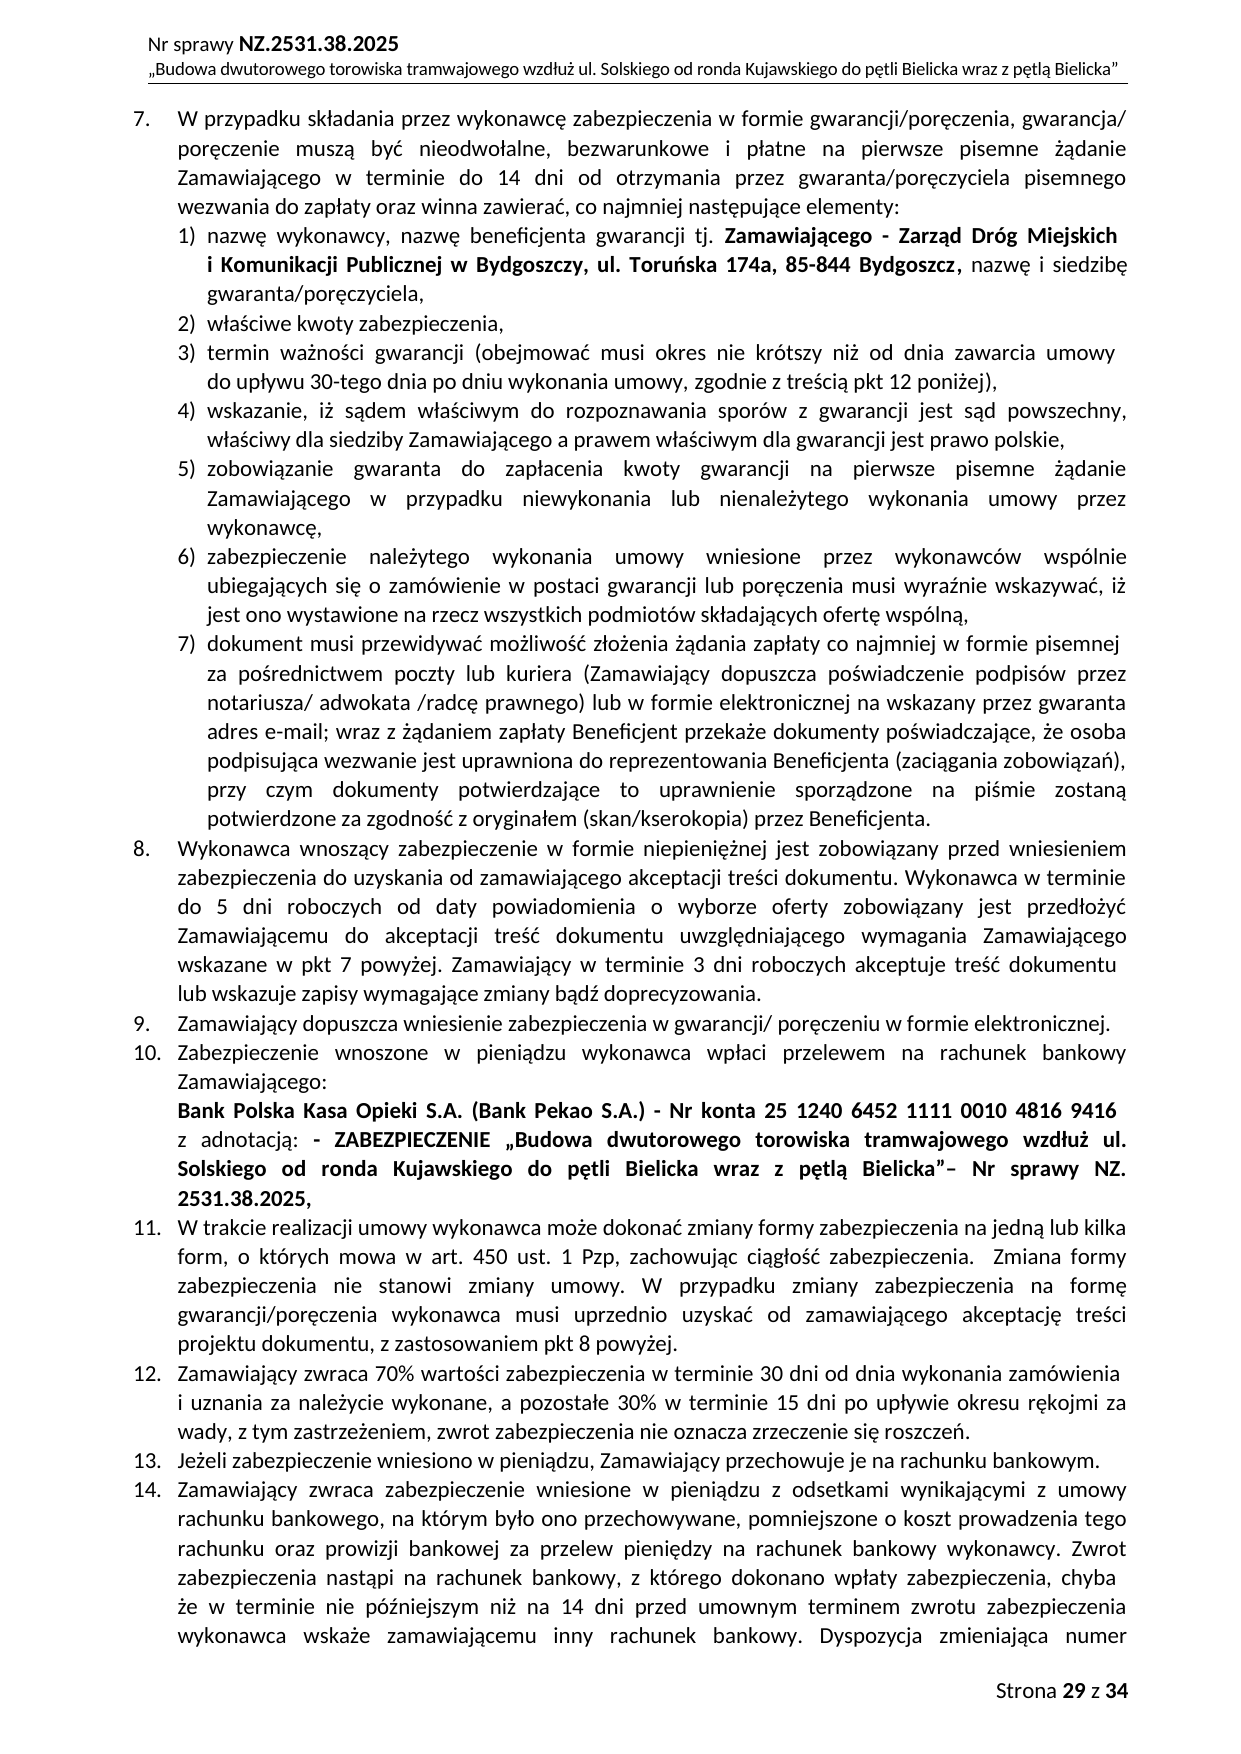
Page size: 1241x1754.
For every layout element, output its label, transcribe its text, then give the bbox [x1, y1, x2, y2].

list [133, 1474, 1128, 1649]
text Bank Polska Kasa Opieki S.A. (Bank Pekao S.A.) - Nr konta 25 1240 6452 1111 0010 4816 9416 z adnotacją: - ZABEZPIECZENIE „Budowa dwutorowego torowiska tramwajowego wzdłuż ul. Solskiego od ronda Kujawskiego do pętli Bielicka wraz z pętlą Bielicka”– Nr sprawy NZ. 2531.38.2025, [177, 1095, 1128, 1212]
list termin ważności gwarancji (obejmować musi okres nie krótszy niż od dnia zawarcia umowy do upływu 30-tego dnia po dniu wykonania umowy, zgodnie z treścią pkt 12 poniżej), [177, 337, 1128, 395]
list dokument musi przewidywać możliwość złożenia żądania zapłaty co najmniej w formie pisemnej za pośrednictwem poczty lub kuriera (Zamawiający dopuszcza poświadczenie podpisów przez notariusza/ adwokata /radcę prawnego) lub w formie elektronicznej na wskazany przez gwaranta adres e-mail; wraz z żądaniem zapłaty Beneficjent przekaże dokumenty poświadczające, że osoba podpisująca wezwanie jest uprawniona do reprezentowania Beneficjenta (zaciągania zobowiązań), przy czym dokumenty potwierdzające to uprawnienie sporządzone na piśmie zostaną potwierdzone za zgodność z oryginałem (skan/kserokopia) przez Beneficjenta. [177, 628, 1128, 833]
list Zamawiający dopuszcza wniesienie zabezpieczenia w gwarancji/ poręczeniu w formie elektronicznej. [133, 1008, 1128, 1037]
list zobowiązanie gwaranta do zapłacenia kwoty gwarancji na pierwsze pisemne żądanie Zamawiającego w przypadku niewykonania lub nienależytego wykonania umowy przez wykonawcę, [177, 453, 1128, 541]
list zabezpieczenie należytego wykonania umowy wniesione przez wykonawców wspólnie ubiegających się o zamówienie w postaci gwarancji lub poręczenia musi wyraźnie wskazywać, iż jest ono wystawione na rzecz wszystkich podmiotów składających ofertę wspólną, [177, 541, 1128, 628]
list nazwę wykonawcy, nazwę beneficjenta gwarancji tj. Zamawiającego - Zarząd Dróg Miejskich i Komunikacji Publicznej w Bydgoszczy, ul. Toruńska 174a, 85-844 Bydgoszcz, nazwę i siedzibę gwaranta/poręczyciela, [177, 220, 1128, 308]
list W przypadku składania przez wykonawcę zabezpieczenia w formie gwarancji/poręczenia, gwarancja/ poręczenie muszą być nieodwołalne, bezwarunkowe i płatne na pierwsze pisemne żądanie Zamawiającego w terminie do 14 dni od otrzymania przez gwaranta/poręczyciela pisemnego wezwania do zapłaty oraz winna zawierać, co najmniej następujące elementy: [133, 103, 1128, 220]
list wskazanie, iż sądem właściwym do rozpoznawania sporów z gwarancji jest sąd powszechny, właściwy dla siedziby Zamawiającego a prawem właściwym dla gwarancji jest prawo polskie, [177, 395, 1128, 453]
list Jeżeli zabezpieczenie wniesiono w pieniądzu, Zamawiający przechowuje je na rachunku bankowym. [133, 1445, 1128, 1474]
list Zamawiający zwraca 70% wartości zabezpieczenia w terminie 30 dni od dnia wykonania zamówienia i uznania za należycie wykonane, a pozostałe 30% w terminie 15 dni po upływie okresu rękojmi za wady, z tym zastrzeżeniem, zwrot zabezpieczenia nie oznacza zrzeczenie się roszczeń. [133, 1358, 1128, 1445]
list W trakcie realizacji umowy wykonawca może dokonać zmiany formy zabezpieczenia na jedną lub kilka form, o których mowa w art. 450 ust. 1 Pzp, zachowując ciągłość zabezpieczenia. Zmiana formy zabezpieczenia nie stanowi zmiany umowy. W przypadku zmiany zabezpieczenia na formę gwarancji/poręczenia wykonawca musi uprzednio uzyskać od zamawiającego akceptację treści projektu dokumentu, z zastosowaniem pkt 8 powyżej. [133, 1212, 1128, 1358]
list Wykonawca wnoszący zabezpieczenie w formie niepieniężnej jest zobowiązany przed wniesieniem zabezpieczenia do uzyskania od zamawiającego akceptacji treści dokumentu. Wykonawca w terminie do 5 dni roboczych od daty powiadomienia o wyborze oferty zobowiązany jest przedłożyć Zamawiającemu do akceptacji treść dokumentu uwzględniającego wymagania Zamawiającego wskazane w pkt 7 powyżej. Zamawiający w terminie 3 dni roboczych akceptuje treść dokumentu lub wskazuje zapisy wymagające zmiany bądź doprecyzowania. [133, 833, 1128, 1008]
list właściwe kwoty zabezpieczenia, [177, 308, 1128, 337]
list Zabezpieczenie wnoszone w pieniądzu wykonawca wpłaci przelewem na rachunek bankowy Zamawiającego: [133, 1037, 1128, 1095]
